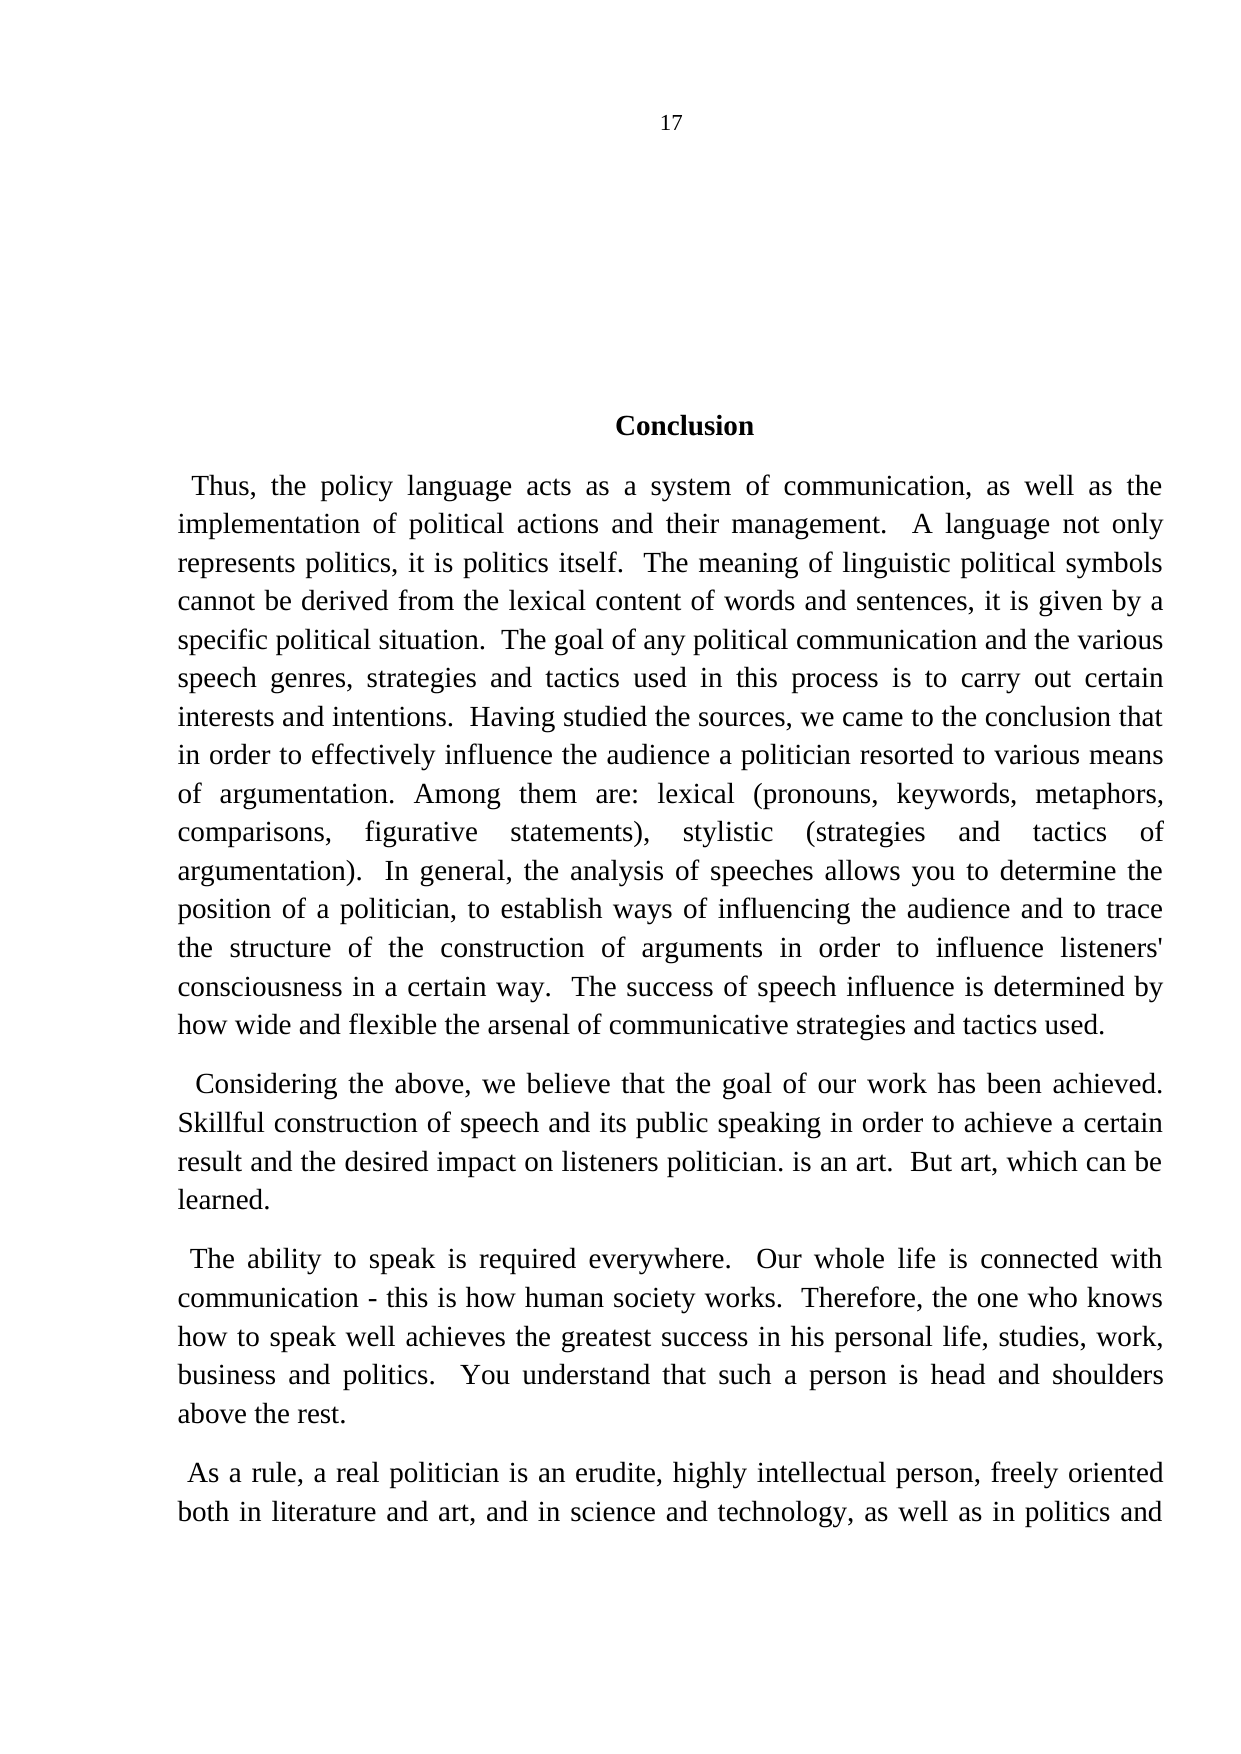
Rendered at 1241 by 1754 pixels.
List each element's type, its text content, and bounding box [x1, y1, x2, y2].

text Conclusion [177, 408, 1164, 442]
text The ability to speak is required everywhere. Our whole life is connected with communication - this is how human society works. Therefore, the one who knows how to speak well achieves the greatest success in his personal life, studies, work, business and politics. You understand that such a person is head and shoulders above the rest. [177, 1242, 1164, 1429]
text Considering the above, we believe that the goal of our work has been achieved. Skillful construction of speech and its public speaking in order to achieve a certain result and the desired impact on listeners politician. is an art. But art, which can be learned. [177, 1067, 1164, 1216]
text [177, 1455, 1164, 1527]
text Thus, the policy language acts as a system of communication, as well as the implementation of political actions and their management. A language not only represents politics, it is politics itself. The meaning of linguistic political symbols cannot be derived from the lexical content of words and sentences, it is given by a specific political situation. The goal of any political communication and the various speech genres, strategies and tactics used in this process is to carry out certain interests and intentions. Having studied the sources, we came to the conclusion that in order to effectively influence the audience a politician resorted to various means of argumentation. Among them are: lexical (pronouns, keywords, metaphors, comparisons, figurative statements), stylistic (strategies and tactics of argumentation). In general, the analysis of speeches allows you to determine the position of a politician, to establish ways of influencing the audience and to trace the structure of the construction of arguments in order to influence listeners' consciousness in a certain way. The success of speech influence is determined by how wide and flexible the arsenal of communicative strategies and tactics used. [177, 468, 1164, 1041]
